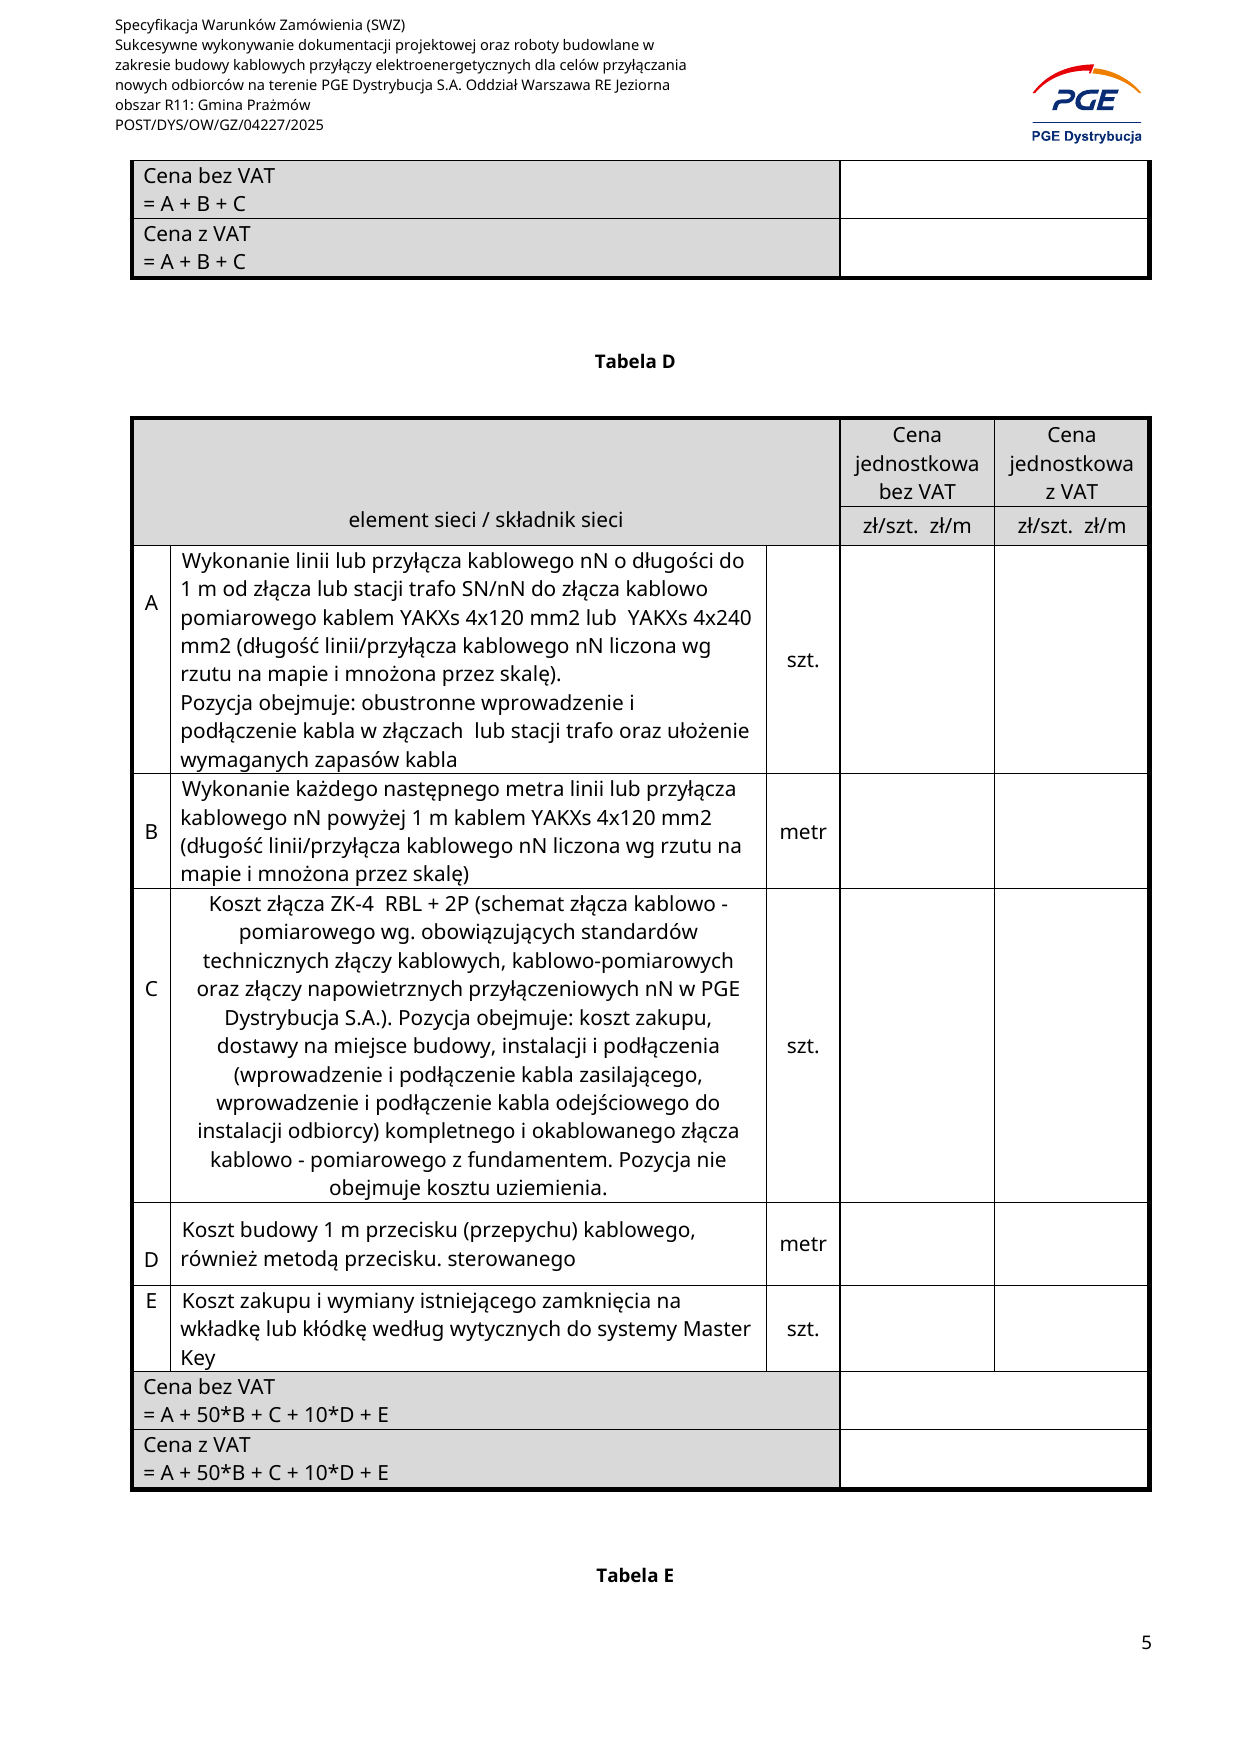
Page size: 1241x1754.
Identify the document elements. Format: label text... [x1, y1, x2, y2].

table_cell B [134, 774, 170, 888]
table_cell [841, 219, 1147, 276]
table_cell metr [767, 1203, 839, 1285]
table_cell [841, 1203, 994, 1285]
table_cell zł/szt. zł/m [995, 507, 1147, 545]
table_cell metr [767, 774, 839, 888]
table_cell C [134, 889, 170, 1202]
table_cell [995, 1203, 1147, 1285]
table_cell [841, 161, 1147, 218]
table_cell [841, 774, 994, 888]
table_cell [841, 889, 994, 1202]
table_cell [841, 1430, 1147, 1487]
table_cell Koszt zakupu i wymiany istniejącego zamknięcia na wkładkę lub kłódkę według wytycznych do systemy Master Key [171, 1286, 766, 1371]
table_header Cena jednostkowa bez VAT [841, 420, 994, 506]
table_header element sieci / składnik sieci [134, 420, 839, 545]
table_cell Koszt budowy 1 m przecisku (przepychu) kablowego, również metodą przecisku. sterowanego [171, 1203, 766, 1285]
table_cell [841, 1286, 994, 1371]
table_cell [995, 546, 1147, 773]
table_cell szt. [767, 546, 839, 773]
table_cell Cena bez VAT = A + 50*B + C + 10*D + E [134, 1372, 839, 1429]
text Tabela D [118, 348, 1152, 373]
table_cell [995, 889, 1147, 1202]
table_cell szt. [767, 1286, 839, 1371]
table_cell A [134, 546, 170, 773]
table_cell D [134, 1203, 170, 1285]
table_cell [841, 546, 994, 773]
table_cell Cena z VAT = A + 50*B + C + 10*D + E [134, 1430, 839, 1487]
table_cell Cena z VAT = A + B + C [134, 219, 839, 276]
table_cell Cena bez VAT = A + B + C [134, 161, 839, 218]
table_cell [841, 1372, 1147, 1429]
table_cell [995, 774, 1147, 888]
table_cell Koszt złącza ZK-4 RBL + 2P (schemat złącza kablowo - pomiarowego wg. obowiązujących standardów technicznych złączy kablowych, kablowo-pomiarowych oraz złączy napowietrznych przyłączeniowych nN w PGE Dystrybucja S.A.). Pozycja obejmuje: koszt zakupu, dostawy na miejsce budowy, instalacji i podłączenia (wprowadzenie i podłączenie kabla zasilającego, wprowadzenie i podłączenie kabla odejściowego do instalacji odbiorcy) kompletnego i okablowanego złącza kablowo - pomiarowego z fundamentem. Pozycja nie obejmuje kosztu uziemienia. [171, 889, 766, 1202]
table_cell E [134, 1286, 170, 1371]
table_cell [995, 1286, 1147, 1371]
table_cell szt. [767, 889, 839, 1202]
table_cell zł/szt. zł/m [841, 507, 994, 545]
table_cell Wykonanie linii lub przyłącza kablowego nN o długości do 1 m od złącza lub stacji trafo SN/nN do złącza kablowo pomiarowego kablem YAKXs 4x120 mm2 lub YAKXs 4x240 mm2 (długość linii/przyłącza kablowego nN liczona wg rzutu na mapie i mnożona przez skalę). Pozycja obejmuje: obustronne wprowadzenie i podłączenie kabla w złączach lub stacji trafo oraz ułożenie wymaganych zapasów kabla [171, 546, 766, 773]
table_header Cena jednostkowa z VAT [995, 420, 1147, 506]
text Tabela E [118, 1562, 1152, 1588]
table_cell Wykonanie każdego następnego metra linii lub przyłącza kablowego nN powyżej 1 m kablem YAKXs 4x120 mm2 (długość linii/przyłącza kablowego nN liczona wg rzutu na mapie i mnożona przez skalę) [171, 774, 766, 888]
